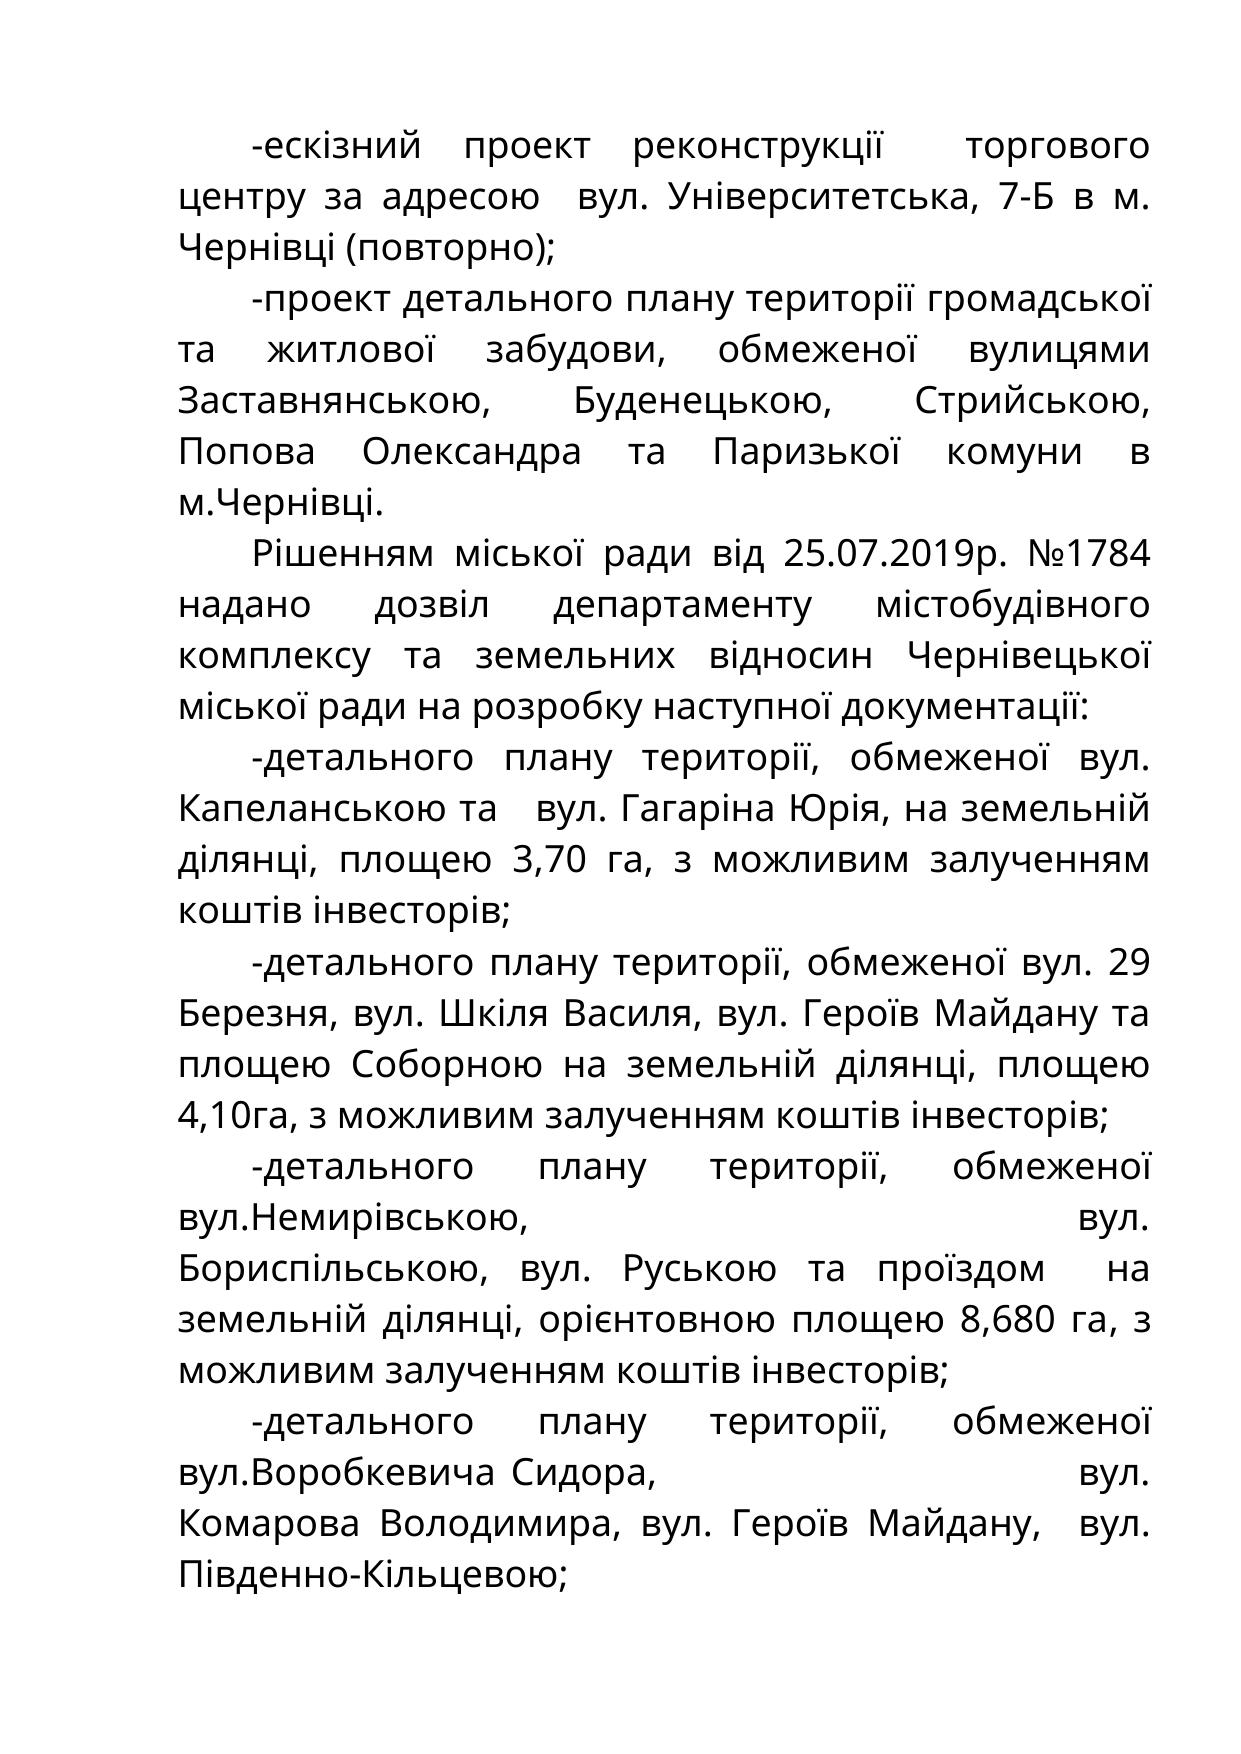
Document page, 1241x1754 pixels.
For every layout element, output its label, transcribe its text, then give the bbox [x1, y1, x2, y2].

text -детального плану території, обмеженої вул.Воробкевича Сидора, вул. Комарова Володимира, вул. Героїв Майдану, вул. Південно-Кільцевою; [177, 1394, 1152, 1598]
text -ескізний проект реконструкції торгового центру за адресою вул. Університетська, 7-Б в м. Чернівці (повторно); [177, 118, 1152, 271]
text -детального плану території, обмеженої вул. Капеланською та вул. Гагаріна Юрія, на земельній ділянці, площею , з можливим залученням коштів інвесторів; [177, 731, 1152, 935]
text -детального плану території, обмеженої вул.Немирівською, вул. Бориспільською, вул. Руською та проїздом на земельній ділянці, орієнтовною площею , з можливим залученням коштів інвесторів; [177, 1139, 1152, 1394]
text -детального плану території, обмеженої вул. 29 Березня, вул. Шкіля Василя, вул. Героїв Майдану та площею Соборною на земельній ділянці, площею 4,10га, з можливим залученням коштів інвесторів; [177, 935, 1152, 1139]
text -проект детального плану території громадської та житлової забудови, обмеженої вулицями Заставнянською, Буденецькою, Стрийською, Попова Олександра та Паризької комуни в м.Чернівці. [177, 271, 1152, 526]
text Рішенням міської ради від 25.07.2019р. №1784 надано дозвіл департаменту містобудівного комплексу та земельних відносин Чернівецької міської ради на розробку наступної документації: [177, 526, 1152, 731]
